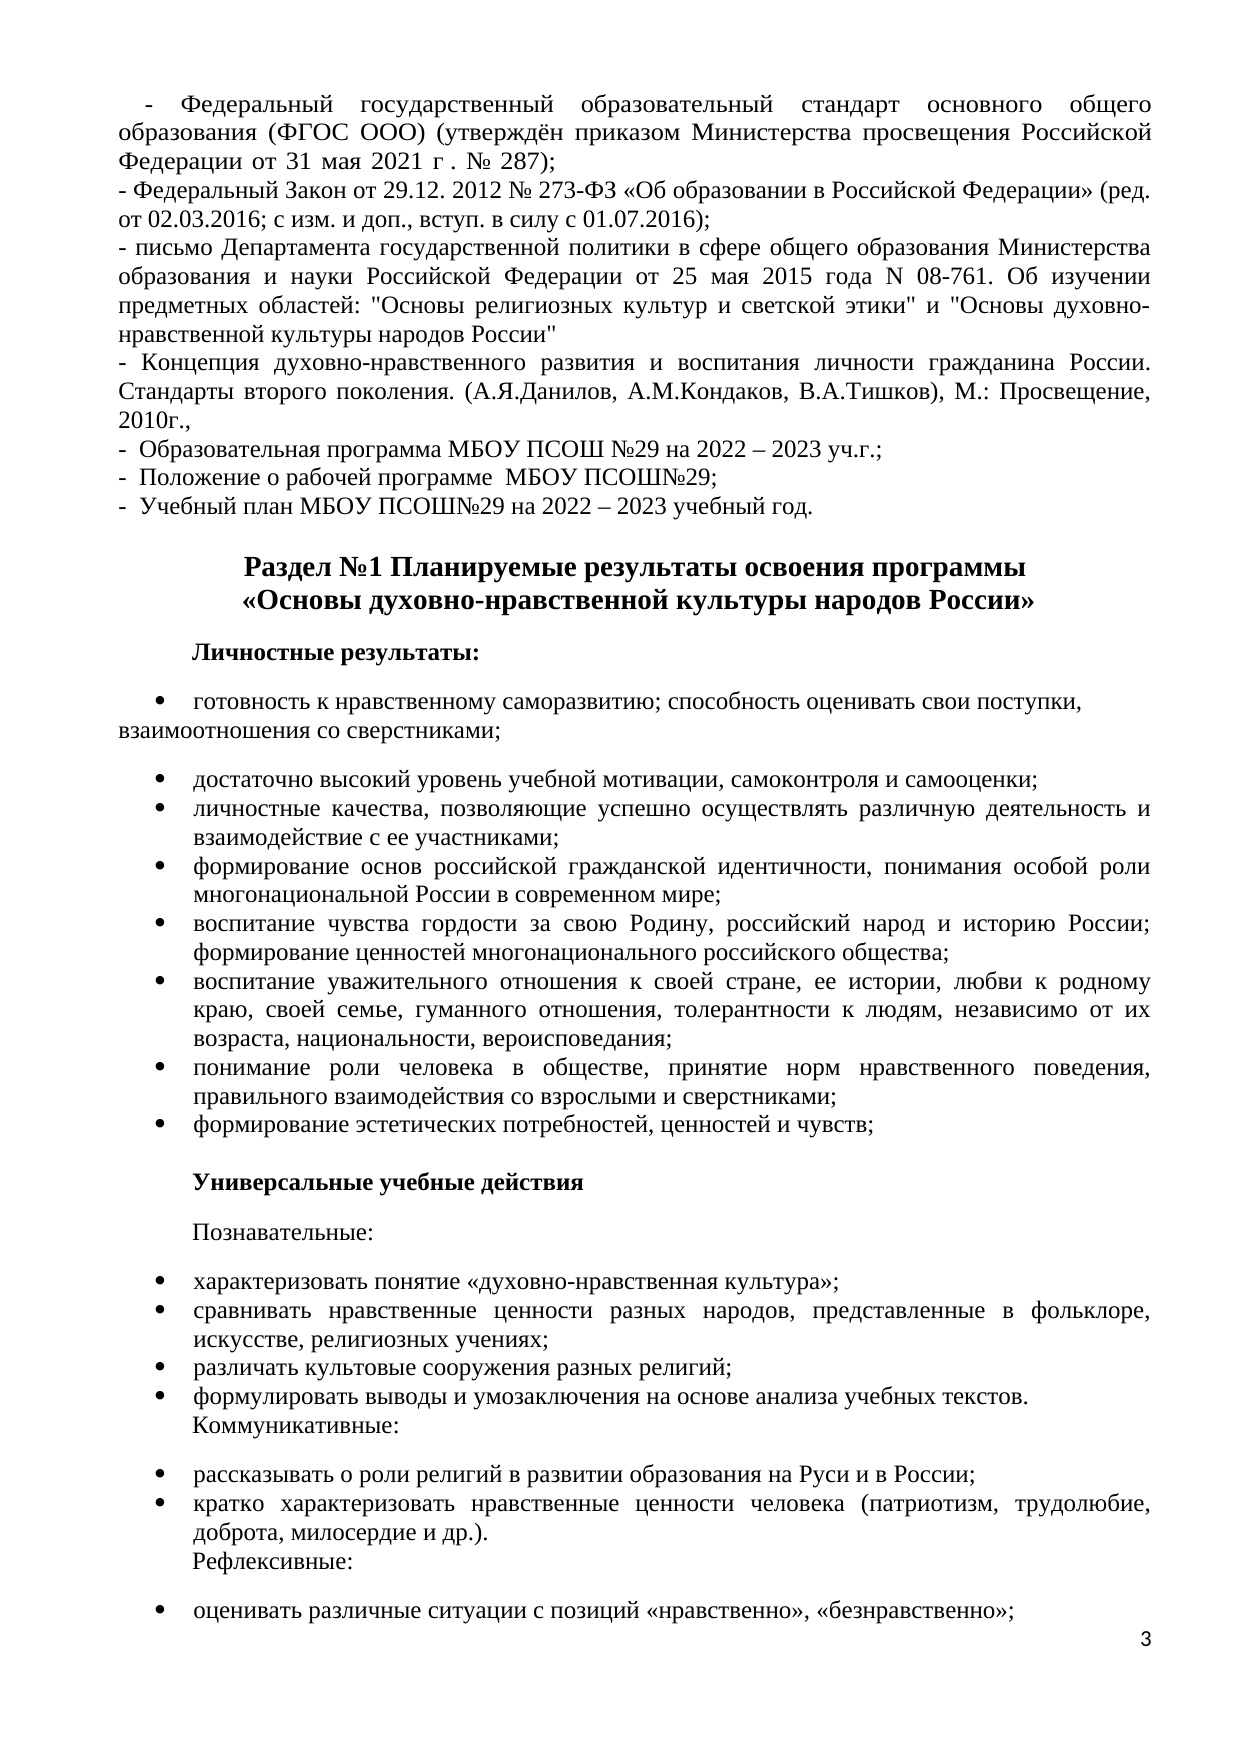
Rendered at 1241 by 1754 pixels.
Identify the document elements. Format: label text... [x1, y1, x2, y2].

list достаточно высокий уровень учебной мотивации, самоконтроля и самооценки; [156, 764, 1152, 793]
text - Федеральный государственный образовательный стандарт основного общего образования (ФГОС ООО) (утверждён приказом Министерства просвещения Российской Федерации от 31 мая 2021 г . № 287); [118, 89, 1152, 175]
list воспитание уважительного отношения к своей стране, ее истории, любви к родному краю, своей семье, гуманного отношения, толерантности к людям, независимо от их возраста, национальности, вероисповедания; [156, 966, 1152, 1052]
text Познавательные: [118, 1217, 1152, 1245]
text - Федеральный Закон от 29.12. 2012 № 273-ФЗ «Об образовании в Российской Федерации» (ред. от 02.03.2016; с изм. и доп., вступ. в силу с 01.07.2016); [118, 175, 1152, 232]
text «Основы духовно-нравственной культуры народов России» [118, 582, 1152, 616]
list понимание роли человека в обществе, принятие норм нравственного поведения, правильного взаимодействия со взрослыми и сверстниками; [156, 1052, 1152, 1109]
text - Концепция духовно-нравственного развития и воспитания личности гражданина России. Стандарты второго поколения. (А.Я.Данилов, А.М.Кондаков, В.А.Тишков), М.: Просвещение, 2010г., [118, 347, 1152, 434]
text взаимоотношения со сверстниками; [118, 715, 1152, 744]
list формирование эстетических потребностей, ценностей и чувств; [156, 1109, 1152, 1138]
text - Образовательная программа МБОУ ПСОШ №29 на 2022 – 2023 уч.г.; [118, 434, 1152, 462]
list кратко характеризовать нравственные ценности человека (патриотизм, трудолюбие, доброта, милосердие и др.). [156, 1488, 1152, 1546]
text - Учебный план МБОУ ПСОШ№29 на 2022 – 2023 учебный год. [118, 491, 1152, 520]
list оценивать различные ситуации с позиций «нравственно», «безнравственно»; [156, 1595, 1152, 1624]
text - письмо Департамента государственной политики в сфере общего образования Министерства образования и науки Российской Федерации от 25 мая 2015 года N 08-761. Об изучении предметных областей: "Основы религиозных культур и светской этики" и "Основы духовно-нравственной культуры народов России" [118, 232, 1152, 347]
text Коммуникативные: [118, 1410, 1152, 1439]
list рассказывать о роли религий в развитии образования на Руси и в России; [156, 1459, 1152, 1488]
text Личностные результаты: [118, 637, 1152, 665]
text Рефлексивные: [118, 1546, 1152, 1574]
list характеризовать понятие «духовно-нравственная культура»; [156, 1266, 1152, 1295]
list формирование основ российской гражданской идентичности, понимания особой роли многонациональной России в современном мире; [156, 851, 1152, 908]
text - Положение о рабочей программе МБОУ ПСОШ№29; [118, 462, 1152, 491]
list готовность к нравственному саморазвитию; способность оценивать свои поступки, [156, 686, 1152, 715]
text Универсальные учебные действия [118, 1167, 1152, 1196]
text Раздел №1 Планируемые результаты освоения программы [118, 549, 1152, 582]
list сравнивать нравственные ценности разных народов, представленные в фольклоре, искусстве, религиозных учениях; [156, 1295, 1152, 1352]
list воспитание чувства гордости за свою Родину, российский народ и историю России; формирование ценностей многонационального российского общества; [156, 908, 1152, 966]
list различать культовые сооружения разных религий; [156, 1352, 1152, 1381]
list формулировать выводы и умозаключения на основе анализа учебных текстов. [156, 1381, 1152, 1410]
list личностные качества, позволяющие успешно осуществлять различную деятельность и взаимодействие с ее участниками; [156, 793, 1152, 851]
